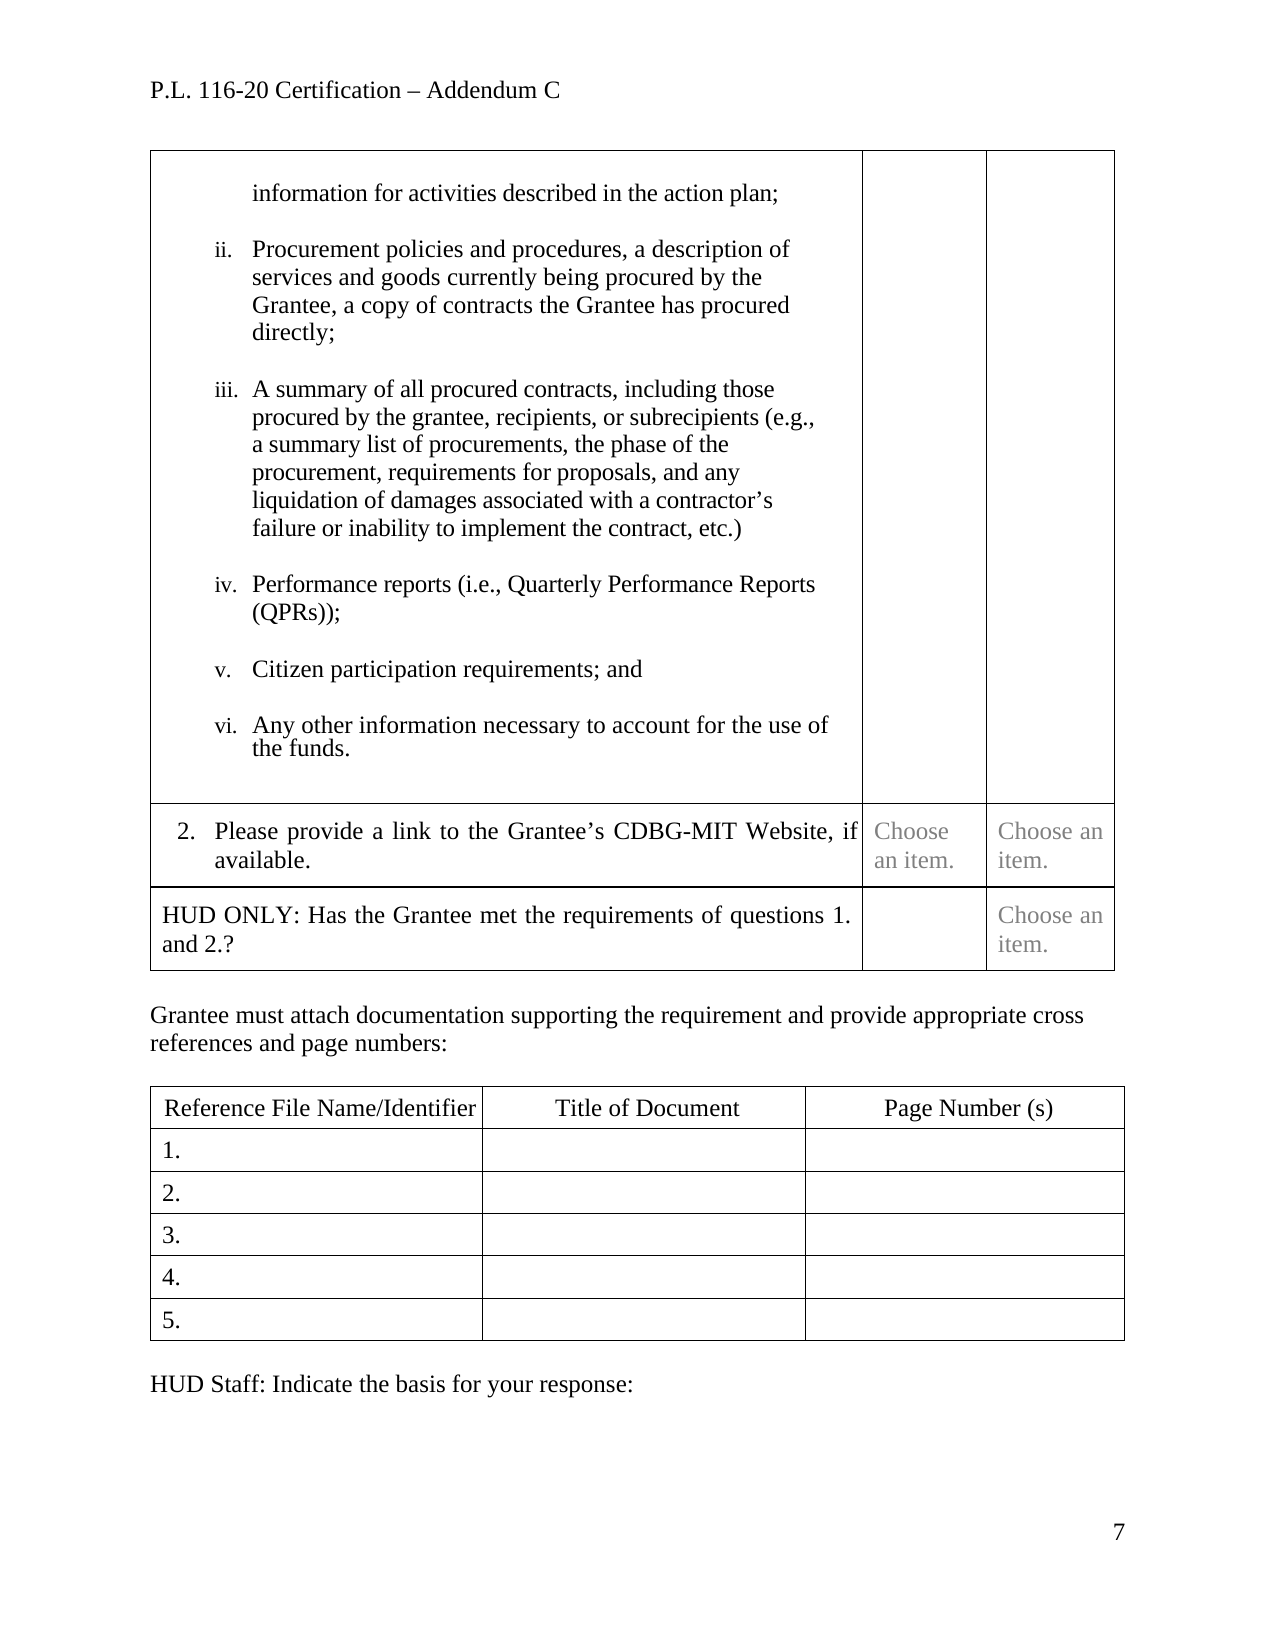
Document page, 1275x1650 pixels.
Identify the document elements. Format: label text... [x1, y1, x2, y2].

table_cell [151, 1129, 482, 1171]
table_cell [151, 151, 862, 803]
table_cell [806, 1172, 1124, 1213]
table_cell [151, 1214, 482, 1255]
table_cell [483, 1214, 805, 1255]
table_cell [987, 888, 1114, 970]
table_cell [806, 1256, 1124, 1297]
table_cell [863, 888, 986, 970]
table_cell [483, 1129, 805, 1171]
table_cell [151, 1299, 482, 1340]
table_header Title of Document [483, 1087, 805, 1128]
text Grantee must attach documentation supporting the requirement and provide appropriate cross references and page numbers: [150, 1000, 1125, 1057]
table_cell [806, 1299, 1124, 1340]
table_cell [483, 1299, 805, 1340]
table_header Page Number (s) [806, 1087, 1124, 1128]
table_cell [806, 1214, 1124, 1255]
table_cell [483, 1172, 805, 1213]
table_cell [806, 1129, 1124, 1171]
table_cell HUD ONLY: Has the Grantee met the requirements of questions 1. and 2.? [151, 888, 862, 970]
table_cell Please provide a link to the Grantee’s CDBG-MIT Website, if available. [151, 804, 862, 886]
text HUD Staff: Indicate the basis for your response: [150, 1369, 1125, 1398]
table_cell [483, 1256, 805, 1297]
table_header Reference File Name/Identifier [151, 1087, 482, 1128]
table_cell [151, 1256, 482, 1297]
table_cell [863, 151, 986, 803]
table_cell [987, 151, 1114, 803]
table_cell [151, 1172, 482, 1213]
table_cell [863, 804, 986, 886]
table_cell [987, 804, 1114, 886]
